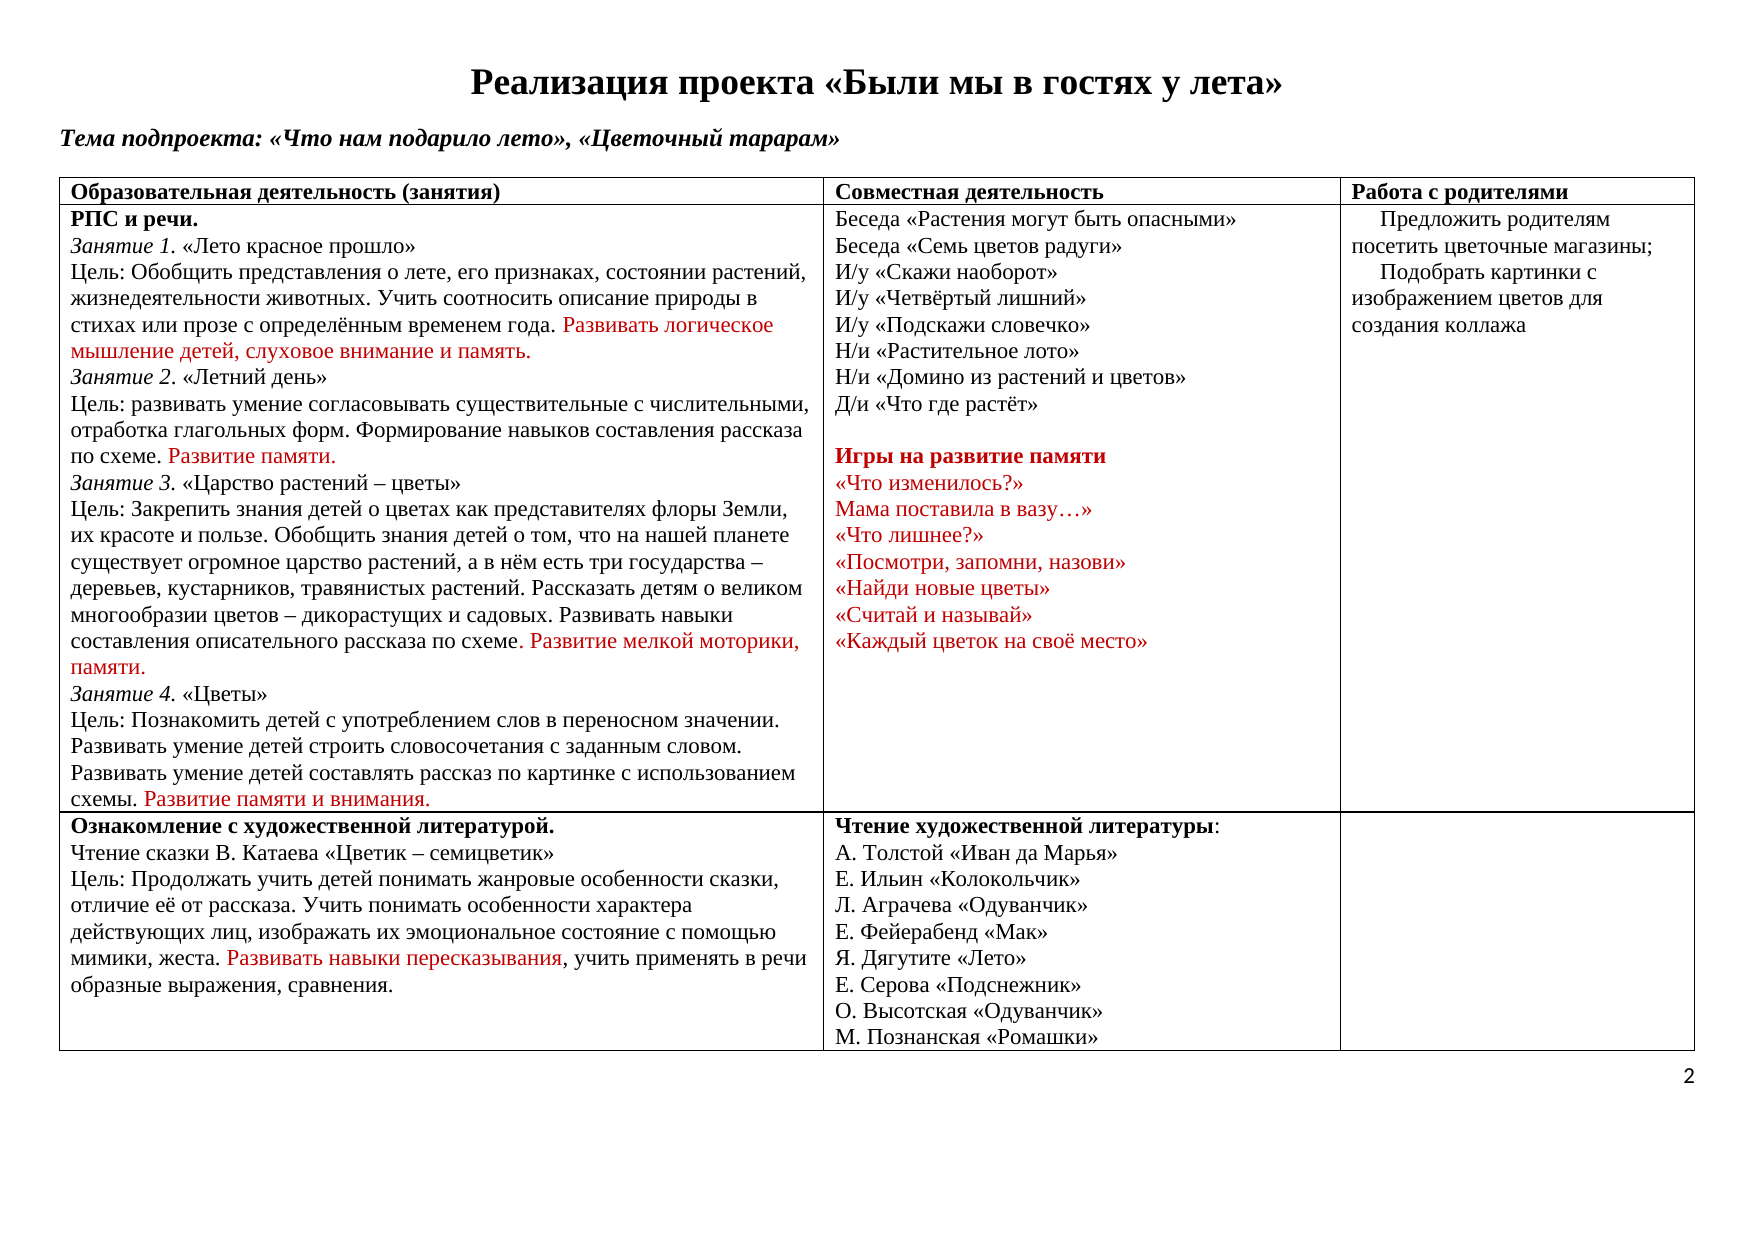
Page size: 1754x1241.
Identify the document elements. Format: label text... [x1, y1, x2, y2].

text Тема подпроекта: «Что нам подарило лето», «Цветочный тарарам» [59, 123, 1695, 152]
table_cell Предложить родителям посетить цветочные магазины; Подобрать картинки с изображением цветов для создания коллажа [1341, 205, 1694, 811]
table_cell Беседа «Растения могут быть опасными» Беседа «Семь цветов радуги» И/у «Скажи наоборот» И/у «Четвёртый лишний» И/у «Подскажи словечко» Н/и «Растительное лото» Н/и «Домино из растений и цветов» Д/и «Что где растёт» Игры на развитие памяти «Что изменилось?» Мама поставила в вазу…» «Что лишнее?» «Посмотри, запомни, назови» «Найди новые цветы» «Считай и называй» «Каждый цветок на своё место» [824, 205, 1340, 811]
table_header Совместная деятельность [824, 178, 1340, 204]
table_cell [60, 813, 823, 1050]
table_cell [1341, 813, 1694, 1050]
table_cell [824, 813, 1340, 1050]
table_header Работа с родителями [1341, 178, 1694, 204]
table_cell РПС и речи. Занятие 1. «Лето красное прошло» Цель: Обобщить представления о лете, его признаках, состоянии растений, жизнедеятельности животных. Учить соотносить описание природы в стихах или прозе с определённым временем года. Развивать логическое мышление детей, слуховое внимание и память. Занятие 2. «Летний день» Цель: развивать умение согласовывать существительные с числительными, отработка глагольных форм. Формирование навыков составления рассказа по схеме. Развитие памяти. Занятие 3. «Царство растений – цветы» Цель: Закрепить знания детей о цветах как представителях флоры Земли, их красоте и пользе. Обобщить знания детей о том, что на нашей планете существует огромное царство растений, а в нём есть три государства – деревьев, кустарников, травянистых растений. Рассказать детям о великом многообразии цветов – дикорастущих и садовых. Развивать навыки составления описательного рассказа по схеме. Развитие мелкой моторики, памяти. Занятие 4. «Цветы» Цель: Познакомить детей с употреблением слов в переносном значении. Развивать умение детей строить словосочетания с заданным словом. Развивать умение детей составлять рассказ по картинке с использованием схемы. Развитие памяти и внимания. [60, 205, 823, 811]
text Реализация проекта «Были мы в гостях у лета» [59, 59, 1695, 102]
table_header Образовательная деятельность (занятия) [60, 178, 823, 204]
